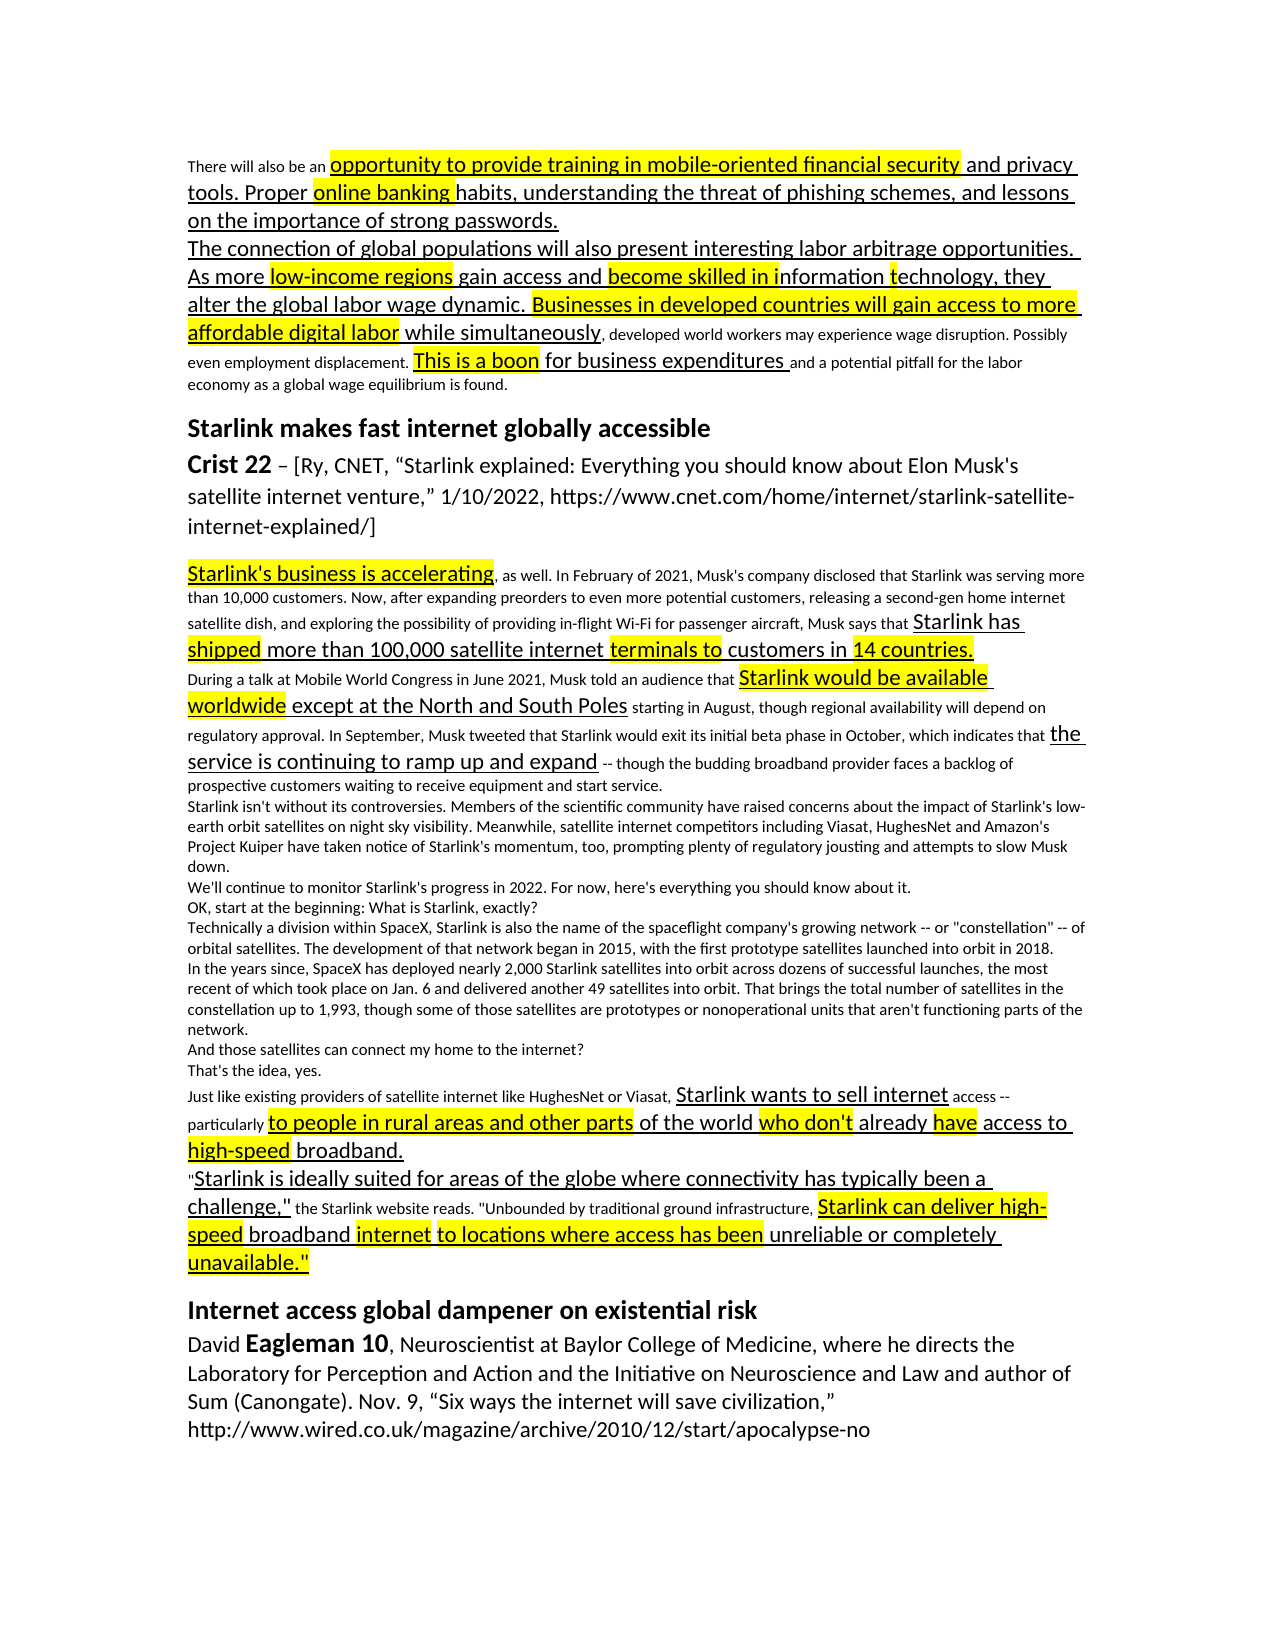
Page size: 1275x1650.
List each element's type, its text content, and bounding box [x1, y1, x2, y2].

text That's the idea, yes. [187, 1060, 1087, 1080]
text Crist 22 – [Ry, CNET, “Starlink explained: Everything you should know about Elon Musk's satellite internet venture,” 1/10/2022, https://www.cnet.com/home/internet/starlink-satellite-internet-explained/] [187, 447, 1087, 540]
text Just like existing providers of satellite internet like HughesNet or Viasat, Starlink wants to sell internet access -- particularly to people in rural areas and other parts of the world who don't already have access to high-speed broadband. [187, 1080, 1087, 1164]
text During a talk at Mobile World Congress in June 2021, Musk told an audience that Starlink would be available worldwide except at the North and South Poles starting in August, though regional availability will depend on regulatory approval. In September, Musk tweeted that Starlink would exit its initial beta phase in October, which indicates that the service is continuing to ramp up and expand -- though the budding broadband provider faces a backlog of prospective customers waiting to receive equipment and start service. [187, 663, 1087, 796]
text Starlink isn't without its controversies. Members of the scientific community have raised concerns about the impact of Starlink's low-earth orbit satellites on night sky visibility. Meanwhile, satellite internet competitors including Viasat, HughesNet and Amazon's Project Kuiper have taken notice of Starlink's momentum, too, prompting plenty of regulatory jousting and attempts to slow Musk down. [187, 796, 1087, 877]
text David Eagleman 10, Neuroscientist at Baylor College of Medicine, where he directs the Laboratory for Perception and Action and the Initiative on Neuroscience and Law and author of Sum (Canongate). Nov. 9, “Six ways the internet will save civilization,” http://www.wired.co.uk/magazine/archive/2010/12/start/apocalypse-no [187, 1326, 1087, 1443]
text "Starlink is ideally suited for areas of the globe where connectivity has typically been a challenge," the Starlink website reads. "Unbounded by traditional ground infrastructure, Starlink can deliver high-speed broadband internet to locations where access has been unreliable or completely unavailable." [187, 1164, 1087, 1276]
text And those satellites can connect my home to the internet? [187, 1039, 1087, 1060]
subtitle Internet access global dampener on existential risk [187, 1293, 1087, 1326]
text Technically a division within SpaceX, Starlink is also the name of the spaceflight company's growing network -- or "constellation" -- of orbital satellites. The development of that network began in 2015, with the first prototype satellites launched into orbit in 2018. [187, 918, 1087, 958]
subtitle Starlink makes fast internet globally accessible [187, 411, 1087, 444]
text In the years since, SpaceX has deployed nearly 2,000 Starlink satellites into orbit across dozens of successful launches, the most recent of which took place on Jan. 6 and delivered another 49 satellites into orbit. That brings the total number of satellites in the constellation up to 1,993, though some of those satellites are prototypes or nonoperational units that aren't functioning parts of the network. [187, 958, 1087, 1039]
text There will also be an opportunity to provide training in mobile-oriented financial security and privacy tools. Proper online banking habits, understanding the threat of phishing schemes, and lessons on the importance of strong passwords. [187, 150, 1087, 234]
text Starlink's business is accelerating, as well. In February of 2021, Musk's company disclosed that Starlink was serving more than 10,000 customers. Now, after expanding preorders to even more potential customers, releasing a second-gen home internet satellite dish, and exploring the possibility of providing in-flight Wi-Fi for passenger aircraft, Musk says that Starlink has shipped more than 100,000 satellite internet terminals to customers in 14 countries. [187, 559, 1087, 663]
text The connection of global populations will also present interesting labor arbitrage opportunities. As more low-income regions gain access and become skilled in information technology, they alter the global labor wage dynamic. Businesses in developed countries will gain access to more affordable digital labor while simultaneously, developed world workers may experience wage disruption. Possibly even employment displacement. This is a boon for business expenditures and a potential pitfall for the labor economy as a global wage equilibrium is found. [187, 234, 1087, 394]
text We'll continue to monitor Starlink's progress in 2022. For now, here's everything you should know about it. [187, 877, 1087, 897]
text OK, start at the beginning: What is Starlink, exactly? [187, 897, 1087, 918]
